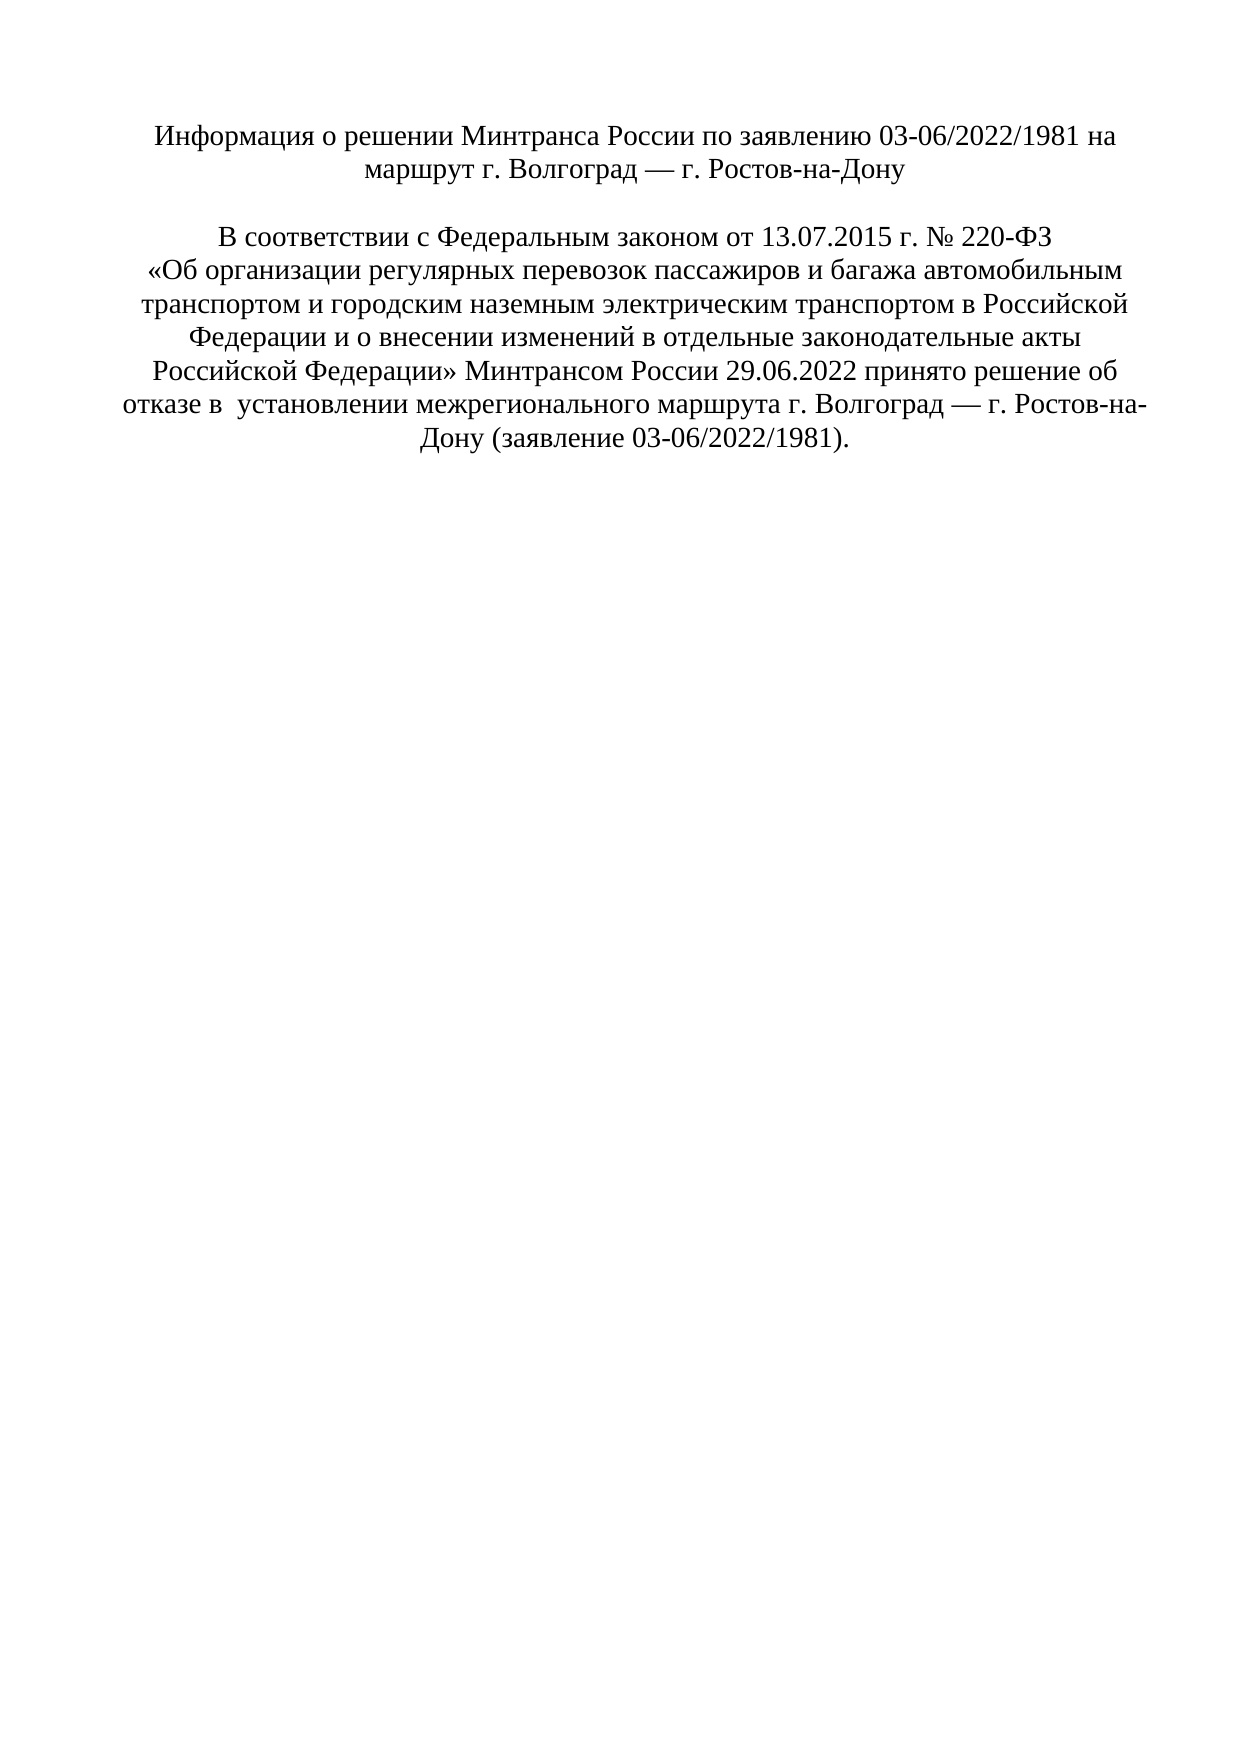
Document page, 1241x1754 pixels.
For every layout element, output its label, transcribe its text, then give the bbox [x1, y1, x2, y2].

text В соответствии с Федеральным законом от 13.07.2015 г. № 220-ФЗ «Об организации регулярных перевозок пассажиров и багажа автомобильным транспортом и городским наземным электрическим транспортом в Российской Федерации и о внесении изменений в отдельные законодательные акты Российской Федерации» Минтрансом России 29.06.2022 принято решение об отказе в установлении межрегионального маршрута г. Волгоград — г. Ростов-на-Дону (заявление 03-06/2022/1981). [118, 219, 1152, 453]
text Информация о решении Минтранса России по заявлению 03-06/2022/1981 на маршрут г. Волгоград — г. Ростов-на-Дону [118, 118, 1152, 185]
